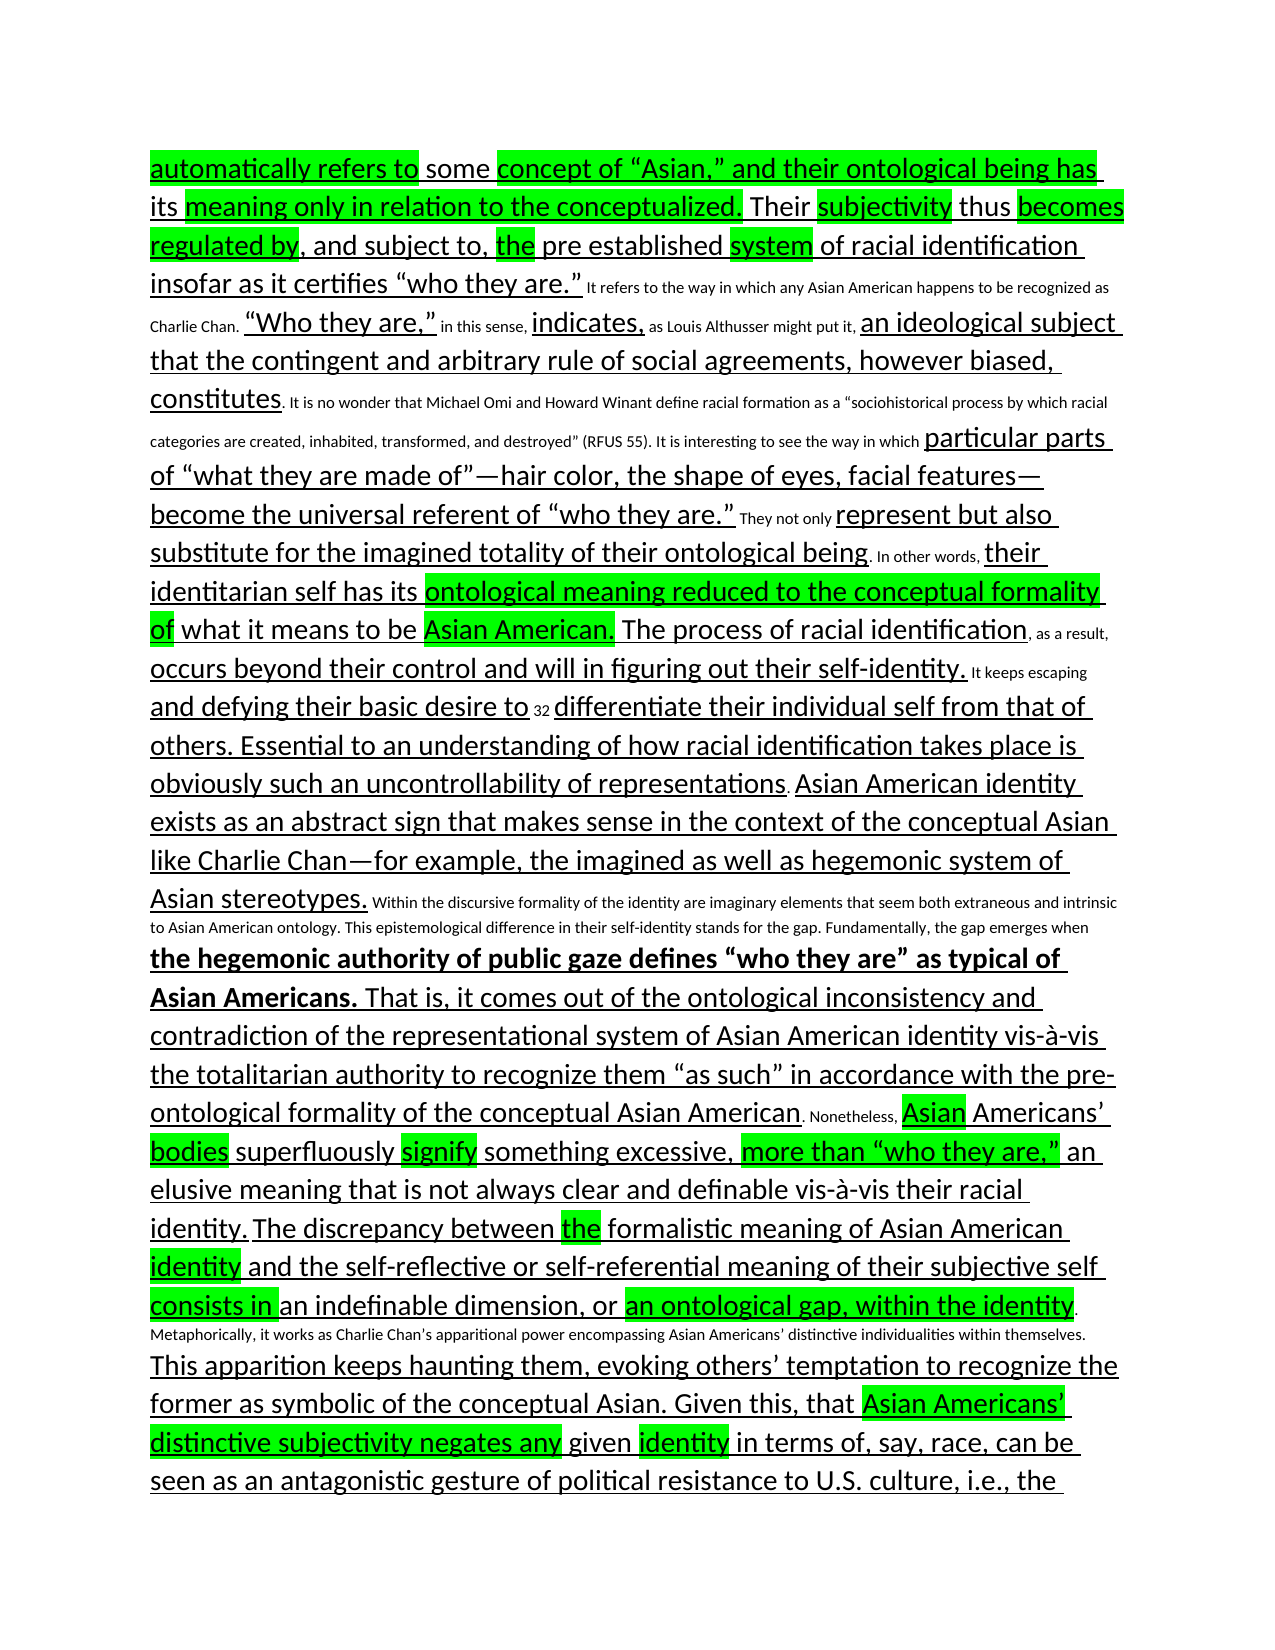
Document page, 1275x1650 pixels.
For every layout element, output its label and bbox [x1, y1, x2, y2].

text [150, 150, 1125, 1498]
